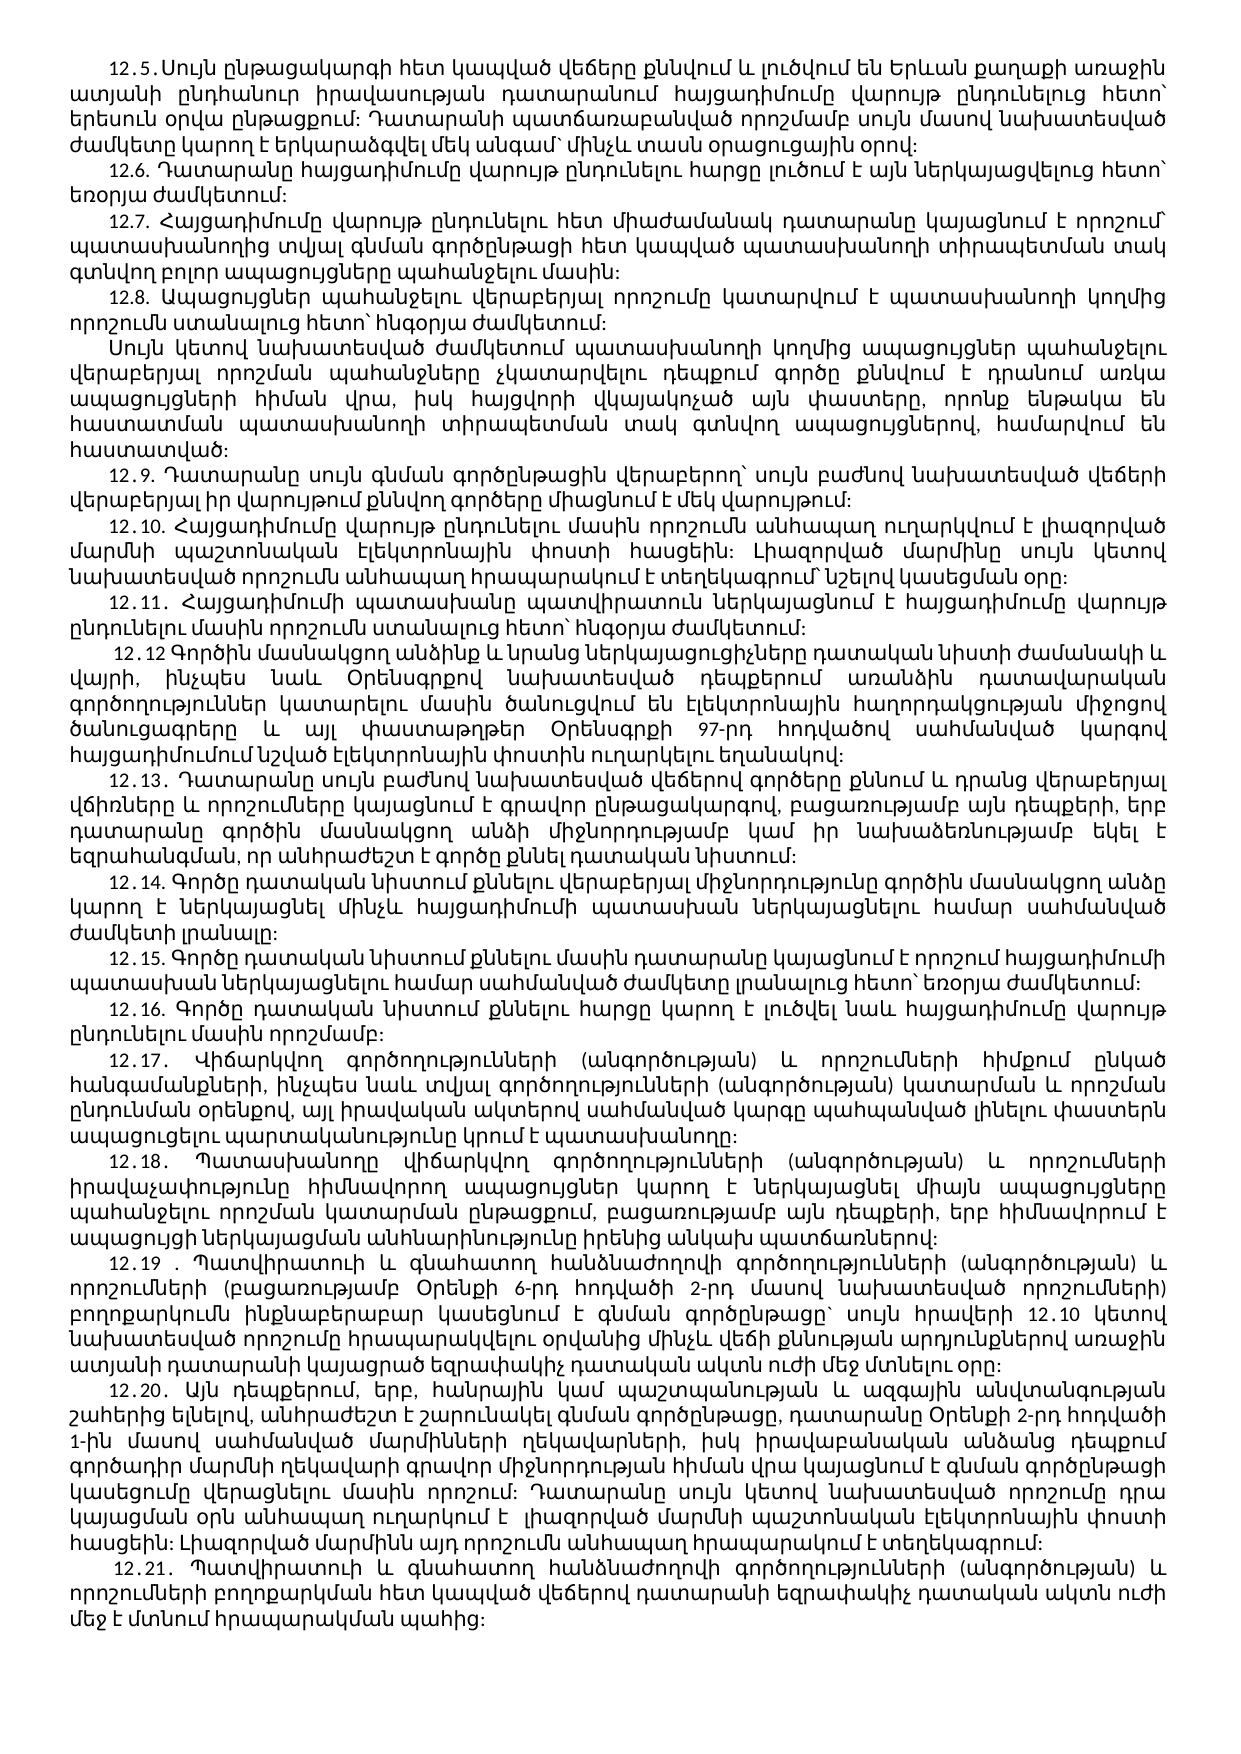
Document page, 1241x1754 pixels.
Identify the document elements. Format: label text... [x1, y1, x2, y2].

text 12․12 Գործին մասնակցող անձինք և նրանց ներկայացուցիչները դատական նիստի ժամանակի և վայրի, ինչպես նաև Օրենսգրքով նախատեսված դեպքերում առանձին դատավարական գործողություններ կատարելու մասին ծանուցվում են էլեկտրոնային հաղորդակցության միջոցով ծանուցագրերը և այլ փաստաթղթեր Օրենսգրքի 97-րդ հոդվածով սահմանված կարգով հայցադիմումում նշված էլեկտրոնային փոստին ուղարկելու եղանակով: [69, 640, 1167, 767]
text 12․11․ Հայցադիմումի պատասխանը պատվիրատուն ներկայացնում է հայցադիմումը վարույթ ընդունելու մասին որոշումն ստանալուց հետո՝ հնգօրյա ժամկետում: [69, 589, 1167, 640]
text 12.7. Հայցադիմումը վարույթ ընդունելու հետ միաժամանակ դատարանը կայացնում է որոշում՝ պատասխանողից տվյալ գնման գործընթացի հետ կապված պատասխանողի տիրապետման տակ գտնվող բոլոր ապացույցները պահանջելու մասին: [69, 208, 1167, 284]
text 12․9. Դատարանը սույն գնման գործընթացին վերաբերող՝ սույն բաժնով նախատեսված վեճերի վերաբերյալ իր վարույթում քննվող գործերը միացնում է մեկ վարույթում: [69, 462, 1167, 513]
text 12․18․ Պատասխանողը վիճարկվող գործողությունների (անգործության) և որոշումների իրավաչափությունը հիմնավորող ապացույցներ կարող է ներկայացնել միայն ապացույցները պահանջելու որոշման կատարման ընթացքում, բացառությամբ այն դեպքերի, երբ հիմնավորում է ապացույցի ներկայացման անհնարինությունը իրենից անկախ պատճառներով: [69, 1148, 1167, 1250]
text 12.6. Դատարանը հայցադիմումը վարույթ ընդունելու հարցը լուծում է այն ներկայացվելուց հետո՝ եռօրյա ժամկետում: [69, 157, 1167, 208]
text 12․16. Գործը դատական նիստում քննելու հարցը կարող է լուծվել նաև հայցադիմումը վարույթ ընդունելու մասին որոշմամբ: [69, 996, 1167, 1047]
text Սույն կետով նախատեսված ժամկետում պատասխանողի կողմից ապացույցներ պահանջելու վերաբերյալ որոշման պահանջները չկատարվելու դեպքում գործը քննվում է դրանում առկա ապացույցների հիման վրա, իսկ հայցվորի վկայակոչած այն փաստերը, որոնք ենթակա են հաստատման պատասխանողի տիրապետման տակ գտնվող ապացույցներով, համարվում են հաստատված: [69, 335, 1167, 462]
text 12.8. Ապացույցներ պահանջելու վերաբերյալ որոշումը կատարվում է պատասխանողի կողմից որոշումն ստանալուց հետո՝ հնգօրյա ժամկետում: [69, 284, 1167, 335]
text 12․17․ Վիճարկվող գործողությունների (անգործության) և որոշումների հիմքում ընկած հանգամանքների, ինչպես նաև տվյալ գործողությունների (անգործության) կատարման և որոշման ընդունման օրենքով, այլ իրավական ակտերով սահմանված կարգը պահպանված լինելու փաստերն ապացուցելու պարտականությունը կրում է պատասխանողը: [69, 1047, 1167, 1148]
text 12․15. Գործը դատական նիստում քննելու մասին դատարանը կայացնում է որոշում հայցադիմումի պատասխան ներկայացնելու համար սահմանված ժամկետը լրանալուց հետո՝ եռօրյա ժամկետում: [69, 945, 1167, 996]
text 12․21․ Պատվիրատուի և գնահատող հանձնաժողովի գործողությունների (անգործության) և որոշումների բողոքարկման հետ կապված վեճերով դատարանի եզրափակիչ դատական ակտն ուժի մեջ է մտնում հրապարակման պահից: [69, 1555, 1167, 1631]
text 12․20․ Այն դեպքերում, երբ, հանրային կամ պաշտպանության և ազգային անվտանգության շահերից ելնելով, անհրաժեշտ է շարունակել գնման գործընթացը, դատարանը Օրենքի 2-րդ հոդվածի 1-ին մասով սահմանված մարմինների ղեկավարների, իսկ իրավաբանական անձանց դեպքում գործադիր մարմնի ղեկավարի գրավոր միջնորդության հիման վրա կայացնում է գնման գործընթացի կասեցումը վերացնելու մասին որոշում: Դատարանը սույն կետով նախատեսված որոշումը դրա կայացման օրն անհապաղ ուղարկում է լիազորված մարմնի պաշտոնական էլեկտրոնային փոստի հասցեին: Լիազորված մարմինն այդ որոշումն անհապաղ հրապարակում է տեղեկագրում: [69, 1377, 1167, 1555]
text 12․13․ Դատարանը սույն բաժնով նախատեսված վեճերով գործերը քննում և դրանց վերաբերյալ վճիռները և որոշումները կայացնում է գրավոր ընթացակարգով, բացառությամբ այն դեպքերի, երբ դատարանը գործին մասնակցող անձի միջնորդությամբ կամ իր նախաձեռնությամբ եկել է եզրահանգման, որ անհրաժեշտ է գործը քննել դատական նիստում: [69, 767, 1167, 869]
text 12․19 . Պատվիրատուի և գնահատող հանձնաժողովի գործողությունների (անգործության) և որոշումների (բացառությամբ Օրենքի 6-րդ հոդվածի 2-րդ մասով նախատեսված որոշումների) բողոքարկումն ինքնաբերաբար կասեցնում է գնման գործընթացը` սույն հրավերի 12․10 կետով նախատեսված որոշումը հրապարակվելու օրվանից մինչև վեճի քննության արդյունքներով առաջին ատյանի դատարանի կայացրած եզրափակիչ դատական ակտն ուժի մեջ մտնելու օրը: [69, 1250, 1167, 1377]
text 12․10. Հայցադիմումը վարույթ ընդունելու մասին որոշումն անհապաղ ուղարկվում է լիազորված մարմնի պաշտոնական էլեկտրոնային փոստի հասցեին: Լիազորված մարմինը սույն կետով նախատեսված որոշումն անհապաղ հրապարակում է տեղեկագրում՝ նշելով կասեցման օրը: [69, 513, 1167, 589]
text 12․14. Գործը դատական նիստում քննելու վերաբերյալ միջնորդությունը գործին մասնակցող անձը կարող է ներկայացնել մինչև հայցադիմումի պատասխան ներկայացնելու համար սահմանված ժամկետի լրանալը: [69, 869, 1167, 945]
text 12․5․Սույն ընթացակարգի հետ կապված վեճերը քննվում և լուծվում են Երևան քաղաքի առաջին ատյանի ընդհանուր իրավասության դատարանում հայցադիմումը վարույթ ընդունելուց հետո՝ երեսուն օրվա ընթացքում: Դատարանի պատճառաբանված որոշմամբ սույն մասով նախատեսված ժամկետը կարող է երկարաձգվել մեկ անգամ` մինչև տասն օրացուցային օրով: [69, 56, 1167, 157]
